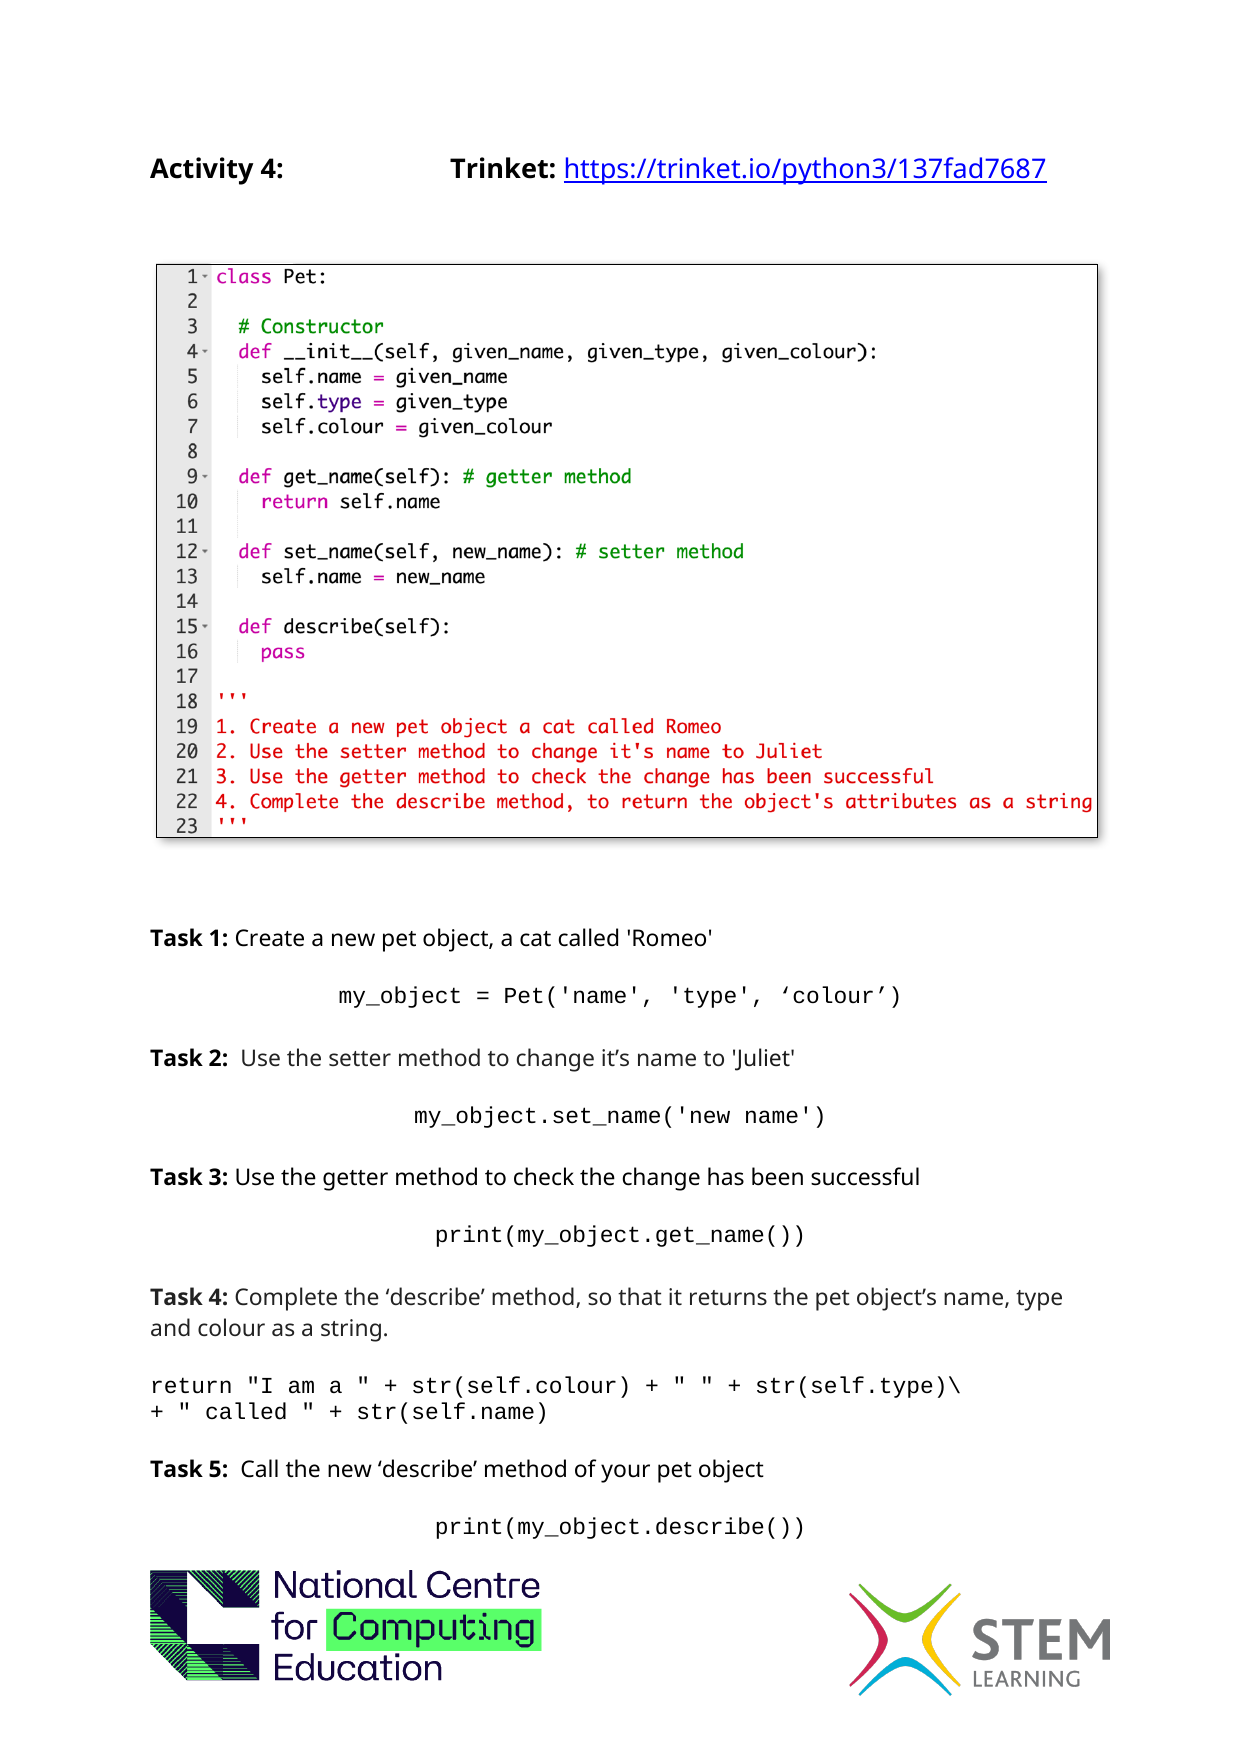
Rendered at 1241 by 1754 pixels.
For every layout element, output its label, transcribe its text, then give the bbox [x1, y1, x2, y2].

text print(my_object.describe()) [150, 1515, 1090, 1541]
text + " called " + str(self.name) [150, 1401, 1090, 1427]
text Task 4: Complete the ‘describe’ method, so that it returns the pet object’s name, type and colour as a string. [389, 1281, 1090, 1343]
text Activity 4: Trinket: https://trinket.io/python3/137fad7687 [150, 150, 1090, 187]
picture [835, 1570, 1123, 1709]
text Task 2: Use the setter method to change it’s name to 'Juliet' [731, 1042, 1090, 1073]
text Task 3: Use the getter method to check the change has been successful [150, 1161, 1090, 1192]
text return "I am a " + str(self.colour) + " " + str(self.type)\ [150, 1375, 1090, 1401]
text my_object = Pet('name', 'type', ‘colour’) [150, 984, 1090, 1010]
text print(my_object.get_name()) [150, 1224, 1090, 1250]
text my_object.set_name('new name') [150, 1104, 1090, 1130]
picture [150, 1570, 542, 1681]
text Task 5: Call the new ‘describe’ method of your pet object [150, 1452, 1090, 1484]
picture [157, 265, 1097, 837]
text Task 1: Create a new pet object, a cat called 'Romeo' [150, 922, 1090, 953]
